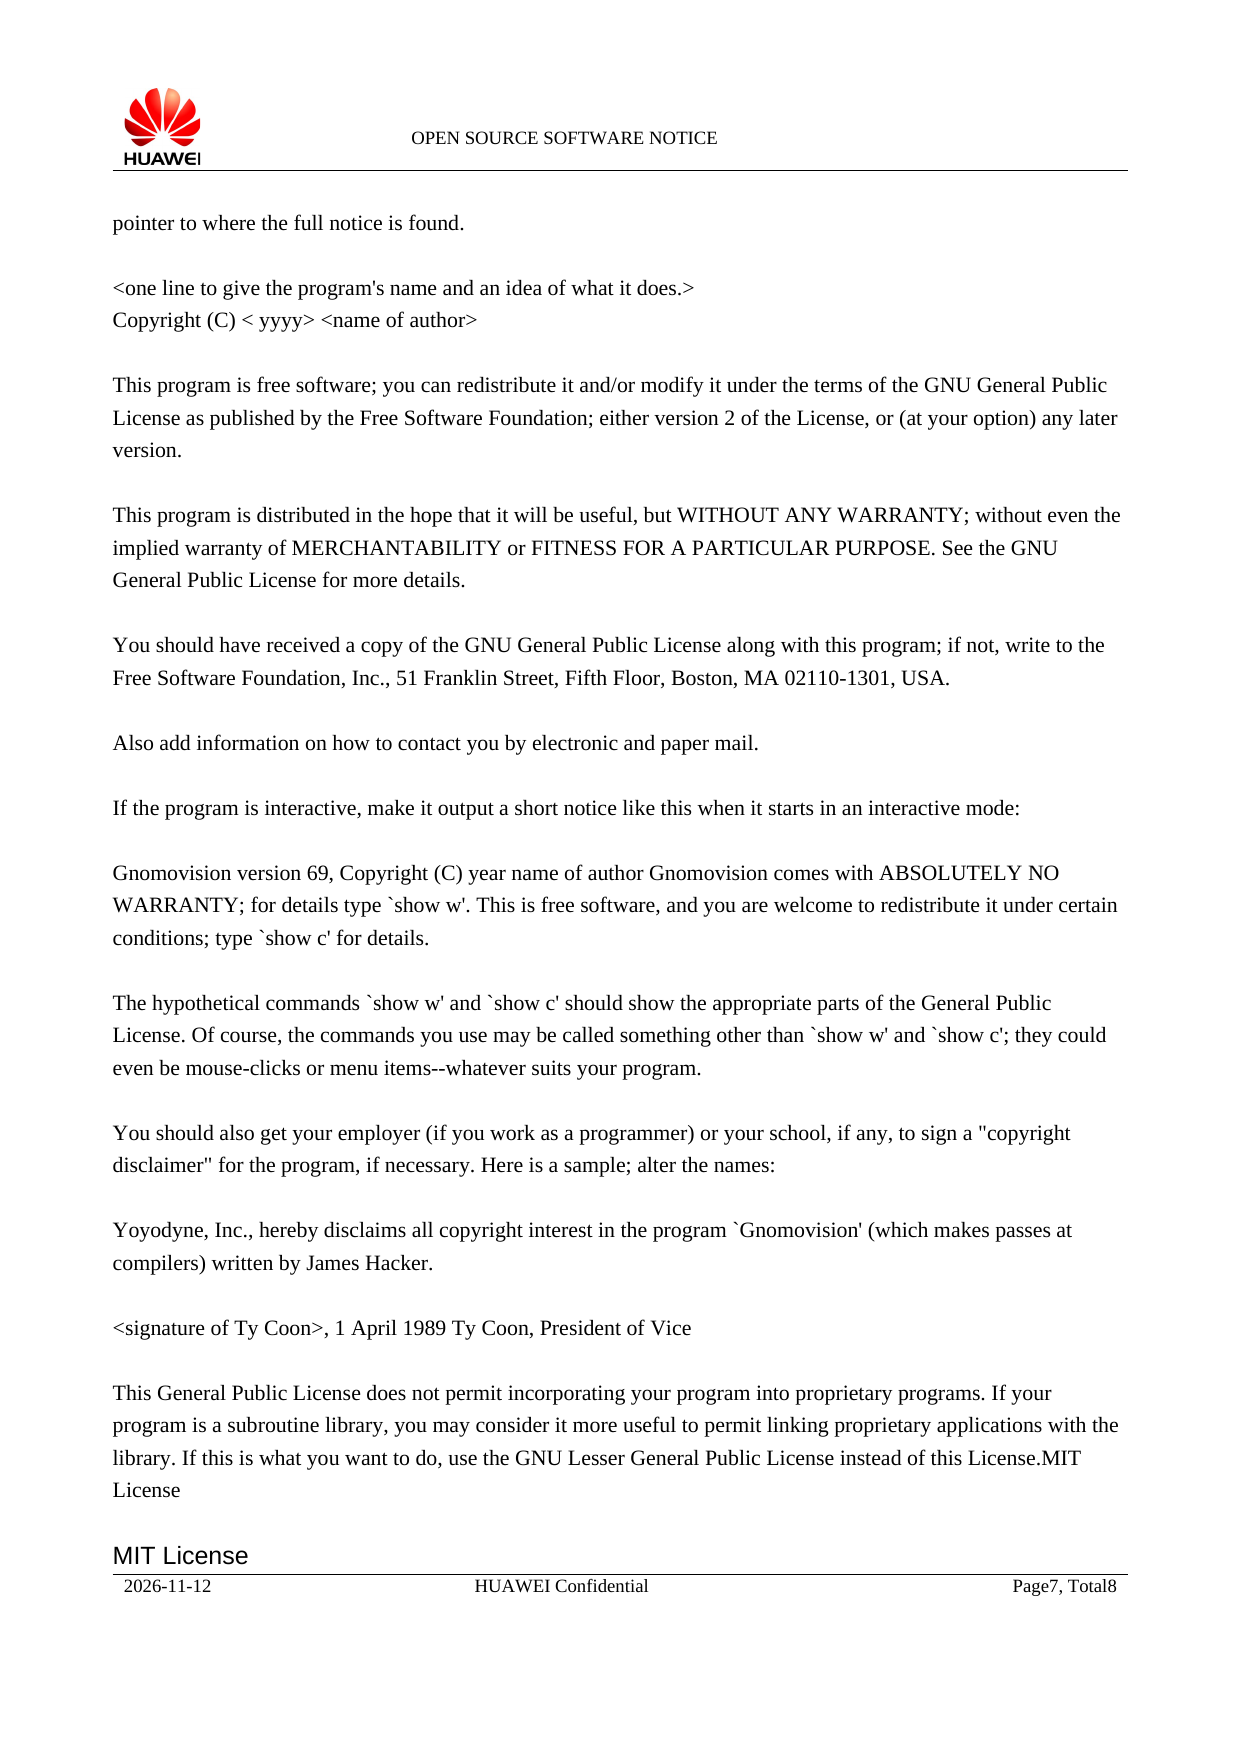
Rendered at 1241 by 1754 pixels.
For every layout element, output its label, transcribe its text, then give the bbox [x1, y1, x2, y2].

picture [124, 88, 201, 165]
